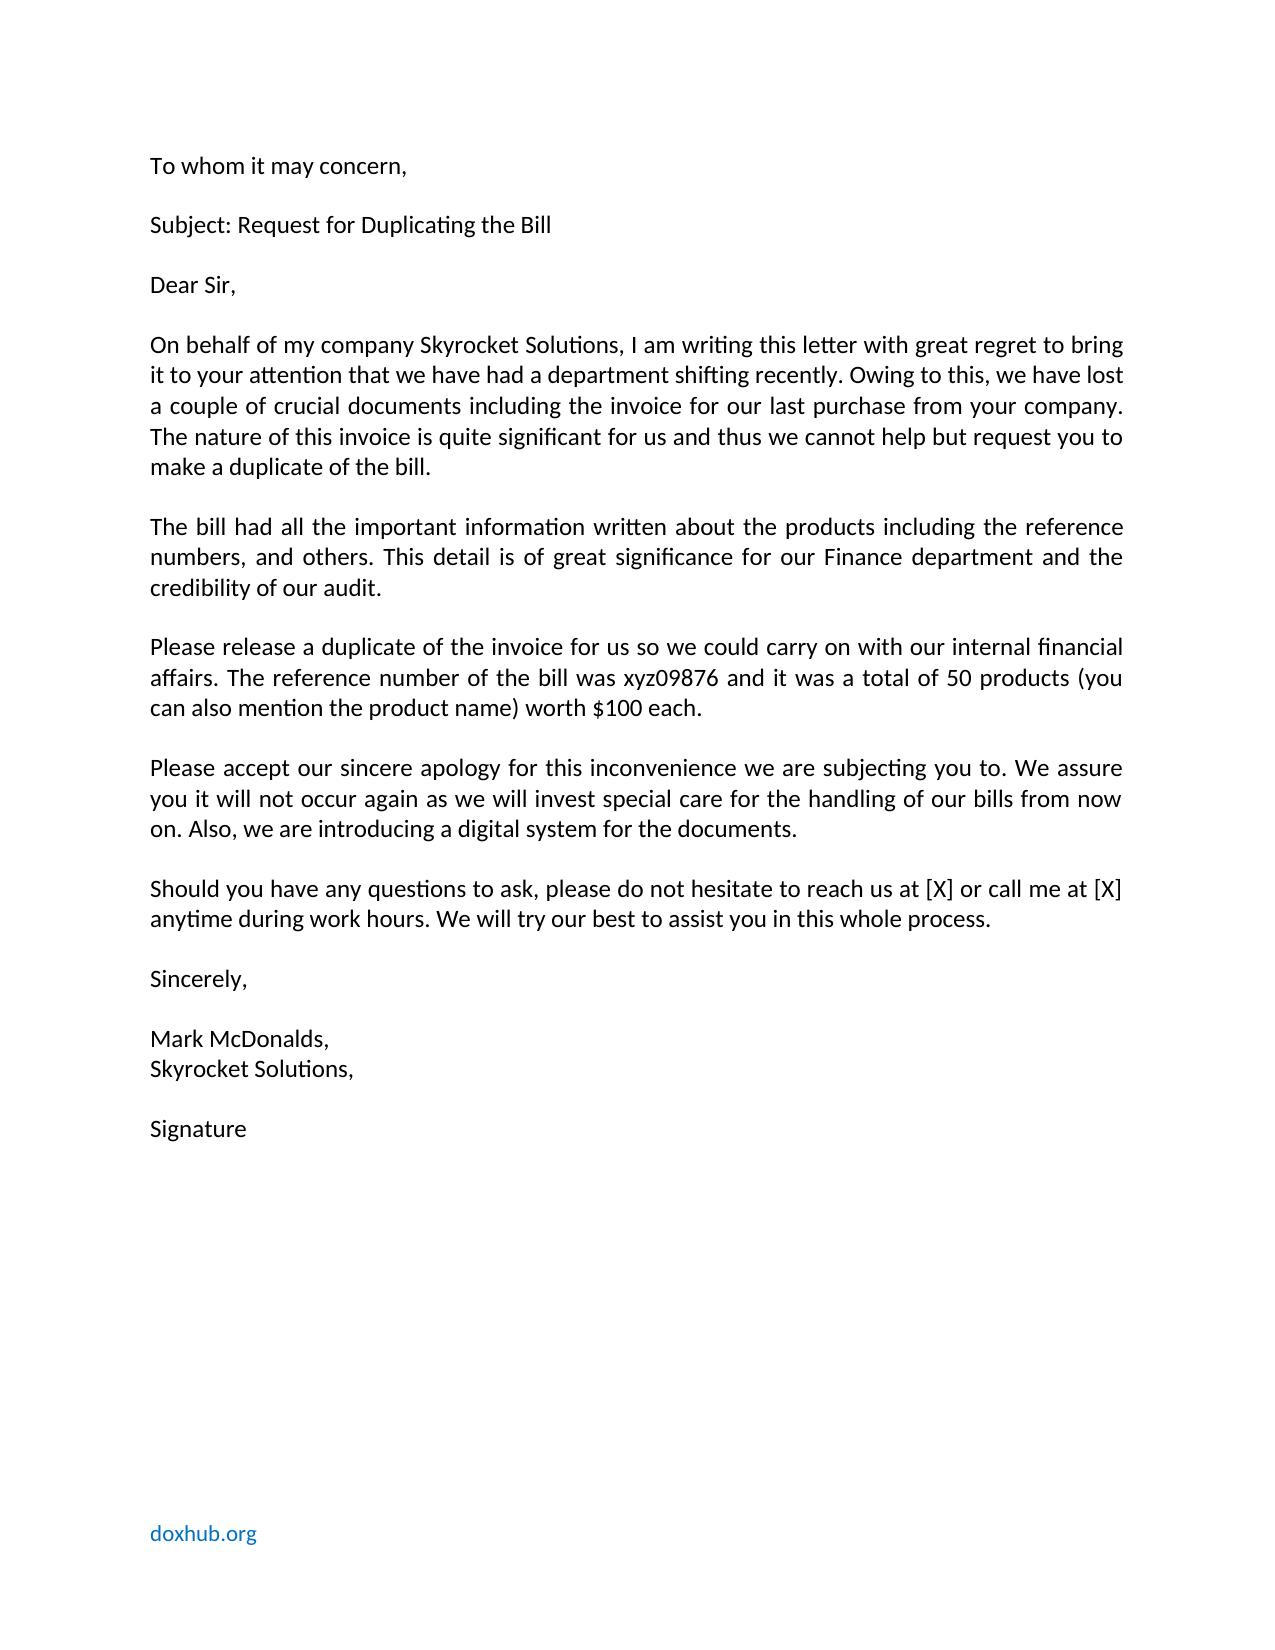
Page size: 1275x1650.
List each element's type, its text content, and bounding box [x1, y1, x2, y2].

text Subject: Request for Duplicating the Bill [150, 210, 1125, 240]
text Should you have any questions to ask, please do not hesitate to reach us at [X] or call me at [X] anytime during work hours. We will try our best to assist you in this whole process. [150, 873, 1125, 934]
text Dear Sir, [150, 269, 1125, 300]
text Please accept our sincere apology for this inconvenience we are subjecting you to. We assure you it will not occur again as we will invest special care for the handling of our bills from now on. Also, we are introducing a digital system for the documents. [150, 752, 1125, 844]
text The bill had all the important information written about the products including the reference numbers, and others. This detail is of great significance for our Finance department and the credibility of our audit. [150, 511, 1125, 602]
text Please release a duplicate of the invoice for us so we could carry on with our internal financial affairs. The reference number of the bill was xyz09876 and it was a total of 50 products (you can also mention the product name) worth $100 each. [150, 632, 1125, 723]
text Mark McDonalds, Skyrocket Solutions, [150, 1023, 1125, 1084]
text Signature [150, 1113, 1125, 1144]
text On behalf of my company Skyrocket Solutions, I am writing this letter with great regret to bring it to your attention that we have had a department shifting recently. Owing to this, we have lost a couple of crucial documents including the invoice for our last purchase from your company. The nature of this invoice is quite significant for us and thus we cannot help but request you to make a duplicate of the bill. [150, 329, 1125, 482]
text Sincerely, [150, 963, 1125, 994]
text To whom it may concern, [150, 150, 1125, 181]
